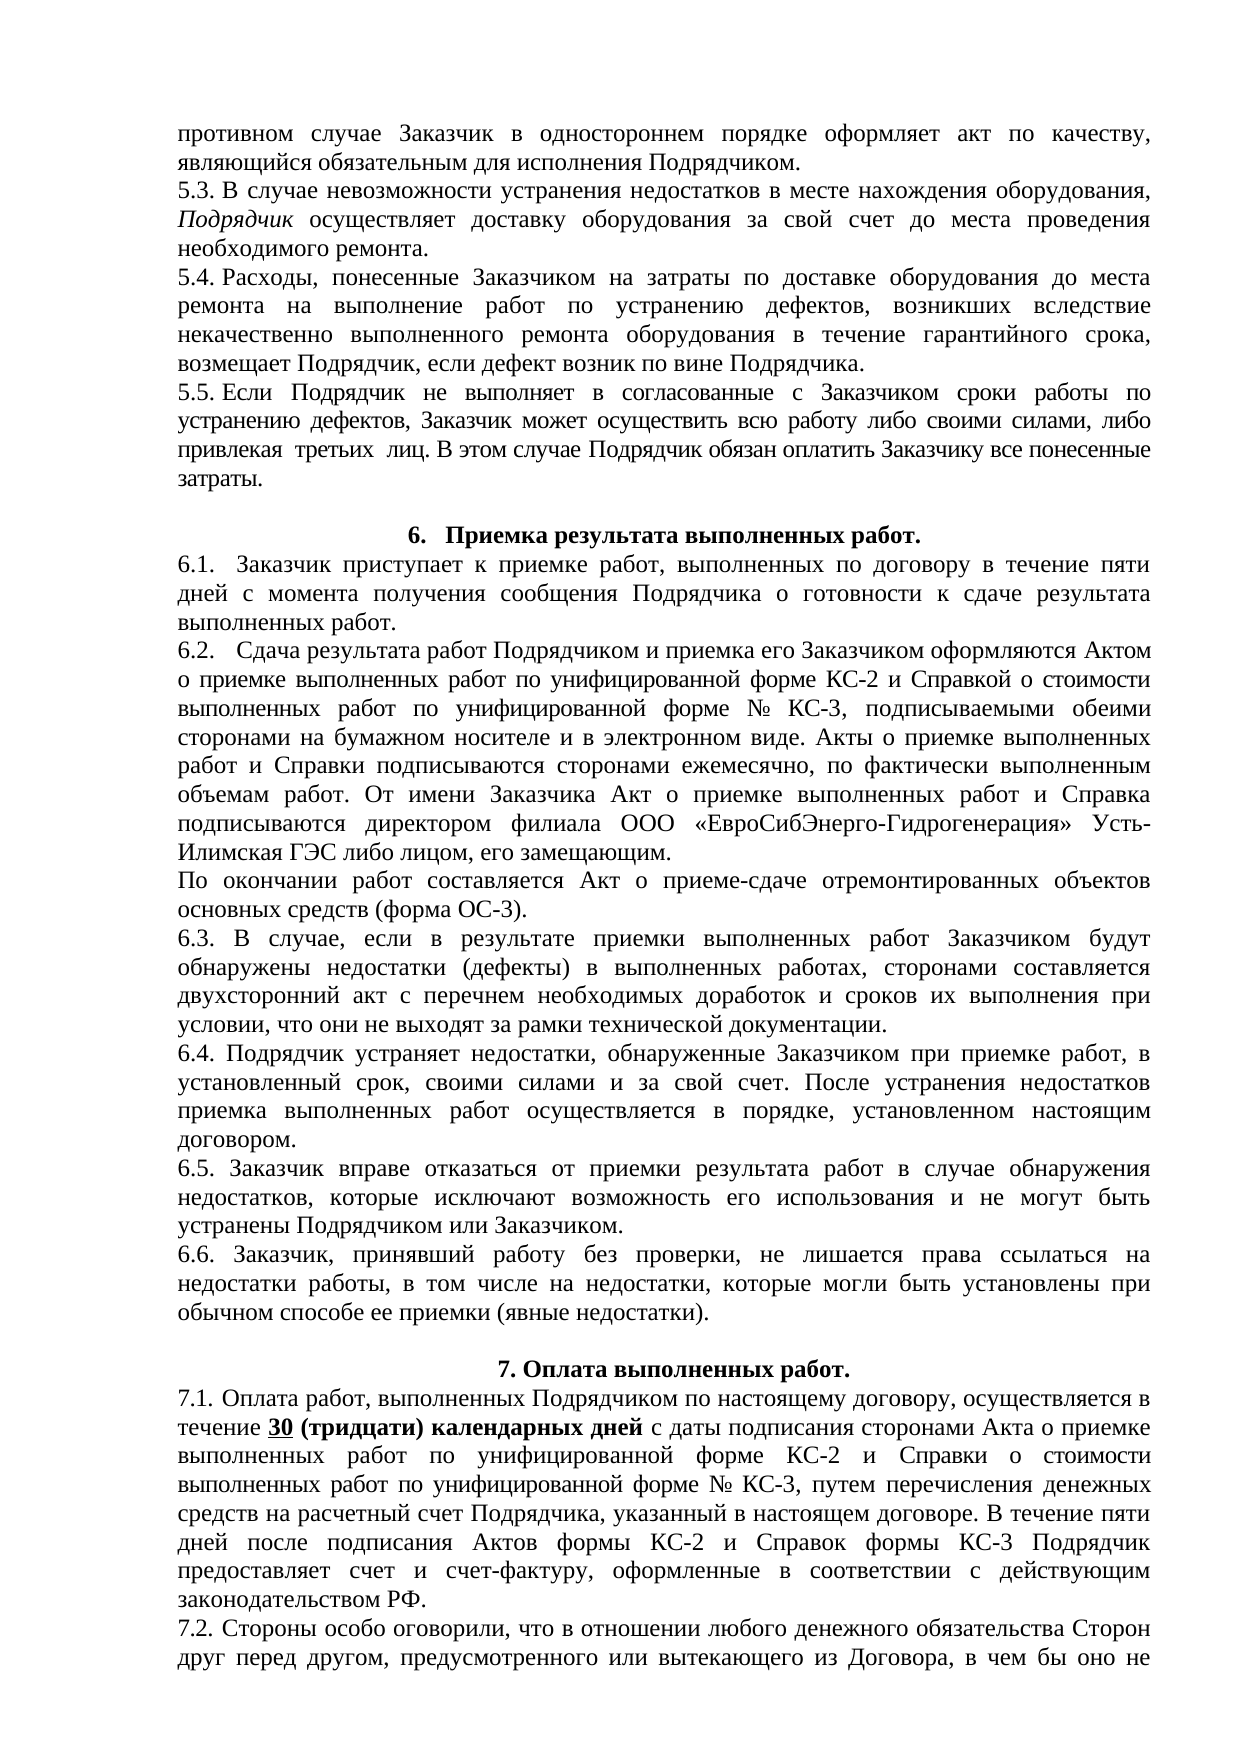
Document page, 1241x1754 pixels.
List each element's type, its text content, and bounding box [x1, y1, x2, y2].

text 7. Оплата выполненных работ. [196, 1354, 1152, 1383]
text 6.4. Подрядчик устраняет недостатки, обнаруженные Заказчиком при приемке работ, в установленный срок, своими силами и за свой счет. После устранения недостатков приемка выполненных работ осуществляется в порядке, установленном настоящим договором. [177, 1038, 1152, 1153]
list 6.3. В случае, если в результате приемки выполненных работ Заказчиком будут обнаружены недостатки (дефекты) в выполненных работах, сторонами составляется двухсторонний акт с перечнем необходимых доработок и сроков их выполнения при условии, что они не выходят за рамки технической документации. [177, 923, 1152, 1038]
list Если Подрядчик не выполняет в согласованные с Заказчиком сроки работы по устранению дефектов, Заказчик может осуществить всю работу либо своими силами, либо привлекая третьих лиц. В этом случае Подрядчик обязан оплатить Заказчику все понесенные затраты. [177, 377, 1152, 492]
list Оплата работ, выполненных Подрядчиком по настоящему договору, осуществляется в течение 30 (тридцати) календарных дней с даты подписания сторонами Акта о приемке выполненных работ по унифицированной форме КС-2 и Справки о стоимости выполненных работ по унифицированной форме № КС-3, путем перечисления денежных средств на расчетный счет Подрядчика, указанный в настоящем договоре. В течение пяти дней после подписания Актов формы КС-2 и Справок формы КС-3 Подрядчик предоставляет счет и счет-фактуру, оформленные в соответствии с действующим законодательством РФ. [177, 1383, 1152, 1613]
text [177, 118, 1152, 176]
list По окончании работ составляется Акт о приеме-сдаче отремонтированных объектов основных средств (форма ОС-3). [177, 866, 1152, 923]
list В случае невозможности устранения недостатков в месте нахождения оборудования, Подрядчик осуществляет доставку оборудования за свой счет до места проведения необходимого ремонта. [177, 176, 1152, 262]
list Сдача результата работ Подрядчиком и приемка его Заказчиком оформляются Актом о приемке выполненных работ по унифицированной форме КС-2 и Справкой о стоимости выполненных работ по унифицированной форме № КС-3, подписываемыми обеими сторонами на бумажном носителе и в электронном виде. Акты о приемке выполненных работ и Справки подписываются сторонами ежемесячно, по фактически выполненным объемам работ. От имени Заказчика Акт о приемке выполненных работ и Справка подписываются директором филиала ООО «ЕвроСибЭнерго-Гидрогенерация» Усть-Илимская ГЭС либо лицом, его замещающим. [177, 636, 1152, 866]
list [177, 1613, 1152, 1671]
text 6.6. Заказчик, принявший работу без проверки, не лишается права ссылаться на недостатки работы, в том числе на недостатки, которые могли быть установлены при обычном способе ее приемки (явные недостатки). [177, 1239, 1152, 1326]
list Расходы, понесенные Заказчиком на затраты по доставке оборудования до места ремонта на выполнение работ по устранению дефектов, возникших вследствие некачественно выполненного ремонта оборудования в течение гарантийного срока, возмещает Подрядчик, если дефект возник по вине Подрядчика. [177, 262, 1152, 377]
text 6.5. Заказчик вправе отказаться от приемки результата работ в случае обнаружения недостатков, которые исключают возможность его использования и не могут быть устранены Подрядчиком или Заказчиком. [177, 1153, 1152, 1239]
list Приемка результата выполненных работ. [177, 521, 1152, 549]
list Заказчик приступает к приемке работ, выполненных по договору в течение пяти дней с момента получения сообщения Подрядчика о готовности к сдаче результата выполненных работ. [177, 549, 1152, 636]
